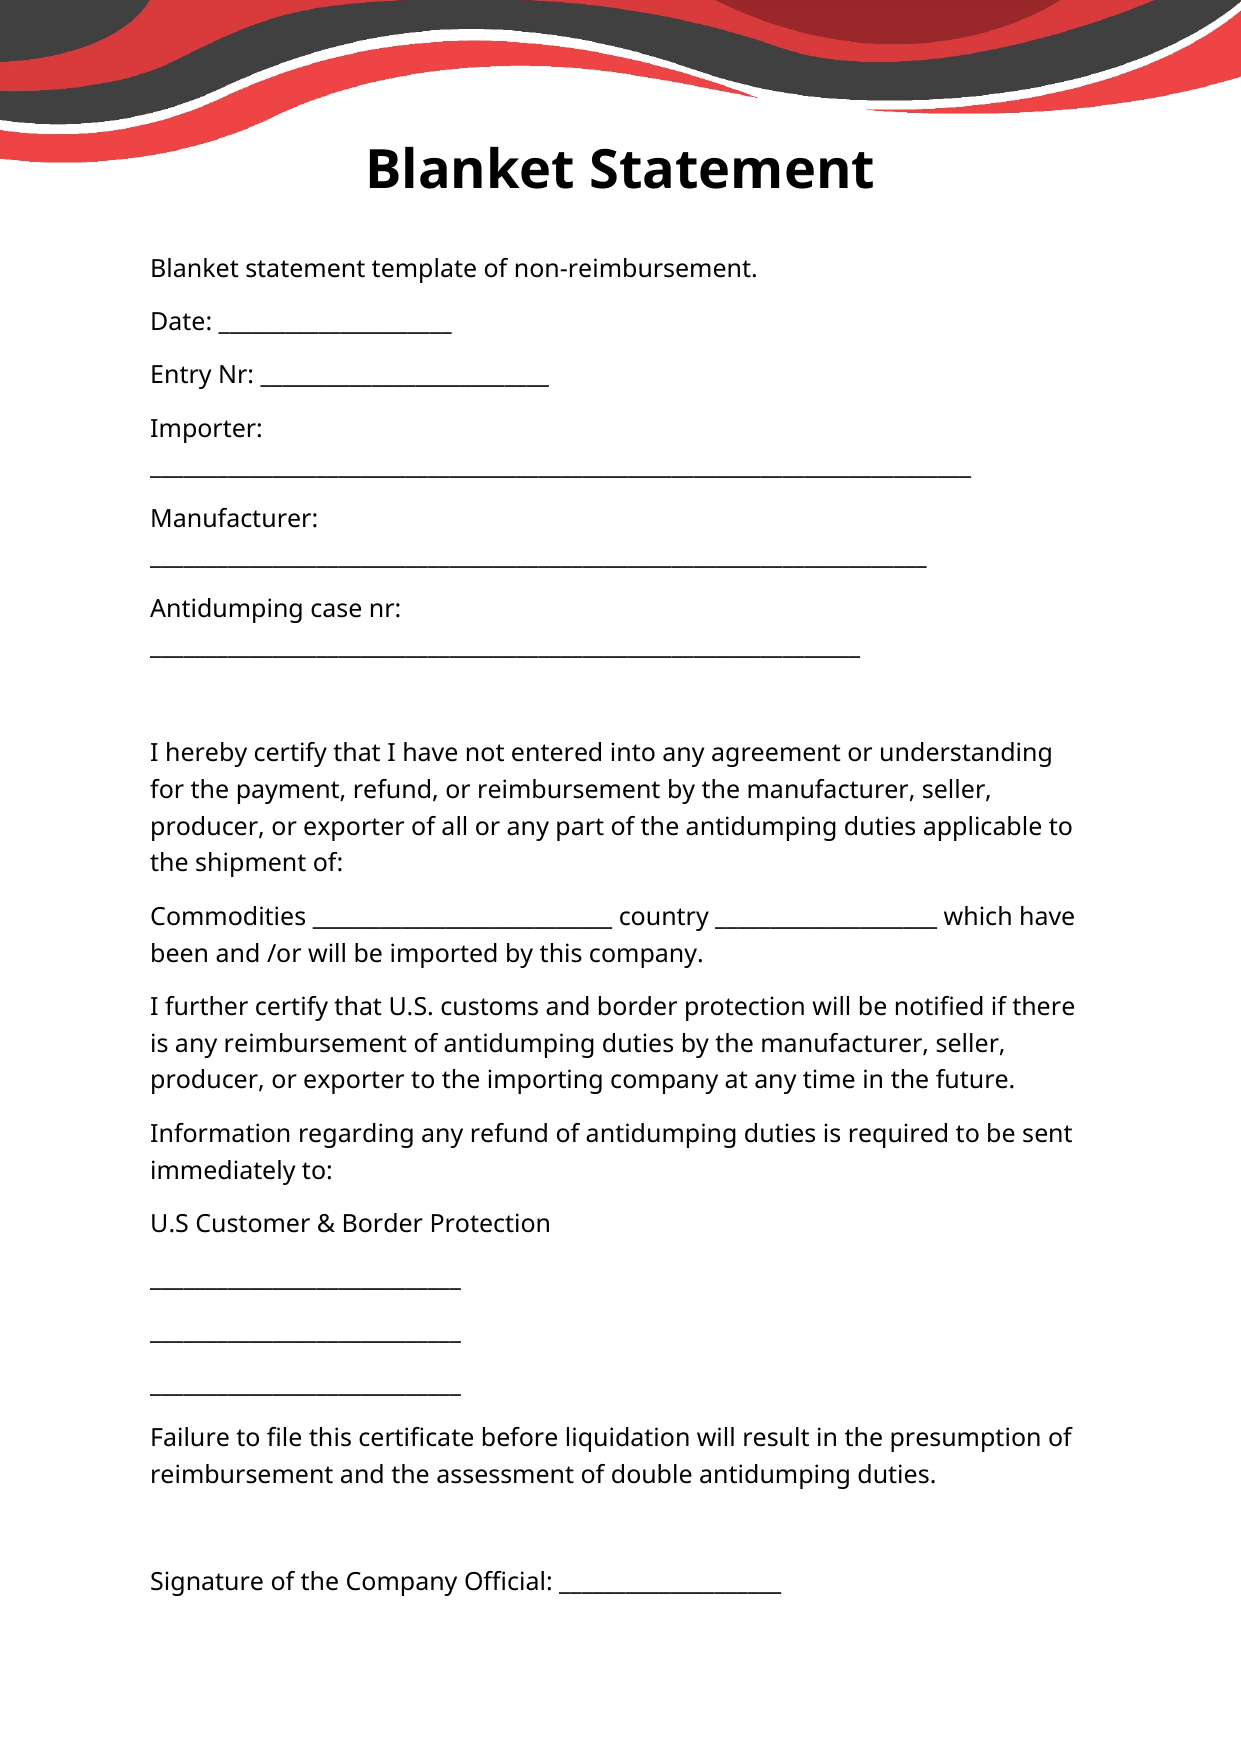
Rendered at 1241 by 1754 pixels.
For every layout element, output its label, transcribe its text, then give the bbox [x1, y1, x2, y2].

text Failure to file this certificate before liquidation will result in the presumption of reimbursement and the assessment of double antidumping duties. [150, 1419, 1090, 1490]
picture [829, 164, 839, 171]
picture [530, 164, 541, 170]
text Date: _____________________ [150, 304, 1090, 338]
picture [378, 156, 389, 165]
text Commodities ___________________________ country ____________________ which have been and /or will be imported by this company. [150, 898, 1090, 969]
text ____________________________ [150, 1259, 1090, 1293]
text Information regarding any refund of antidumping duties is required to be sent immediately to: [150, 1116, 1090, 1186]
text Entry Nr: __________________________ [150, 357, 1090, 391]
text Blanket statement template of non-reimbursement. [150, 250, 1090, 284]
picture [795, 164, 806, 170]
text Importer: __________________________________________________________________________ [150, 411, 1090, 481]
text Manufacturer: ______________________________________________________________________ [150, 501, 1090, 572]
text I hereby certify that I have not entered into any agreement or understanding for the payment, refund, or reimbursement by the manufacturer, seller, producer, or exporter of all or any part of the antidumping duties applicable to the shipment of: [150, 735, 1090, 879]
text ____________________________ [150, 1366, 1090, 1400]
text Signature of the Company Official: ____________________ [150, 1563, 1090, 1597]
text Antidumping case nr: ________________________________________________________________ [150, 591, 1090, 662]
text ____________________________ [150, 1313, 1090, 1347]
picture [709, 164, 720, 170]
text U.S Customer & Border Protection [150, 1206, 1090, 1240]
text I further certify that U.S. customs and border protection will be notified if there is any reimbursement of antidumping duties by the manufacturer, seller, producer, or exporter to the importing company at any time in the future. [150, 989, 1090, 1096]
picture [463, 164, 473, 171]
picture [0, 0, 1241, 171]
picture [743, 164, 753, 171]
picture [761, 164, 771, 171]
